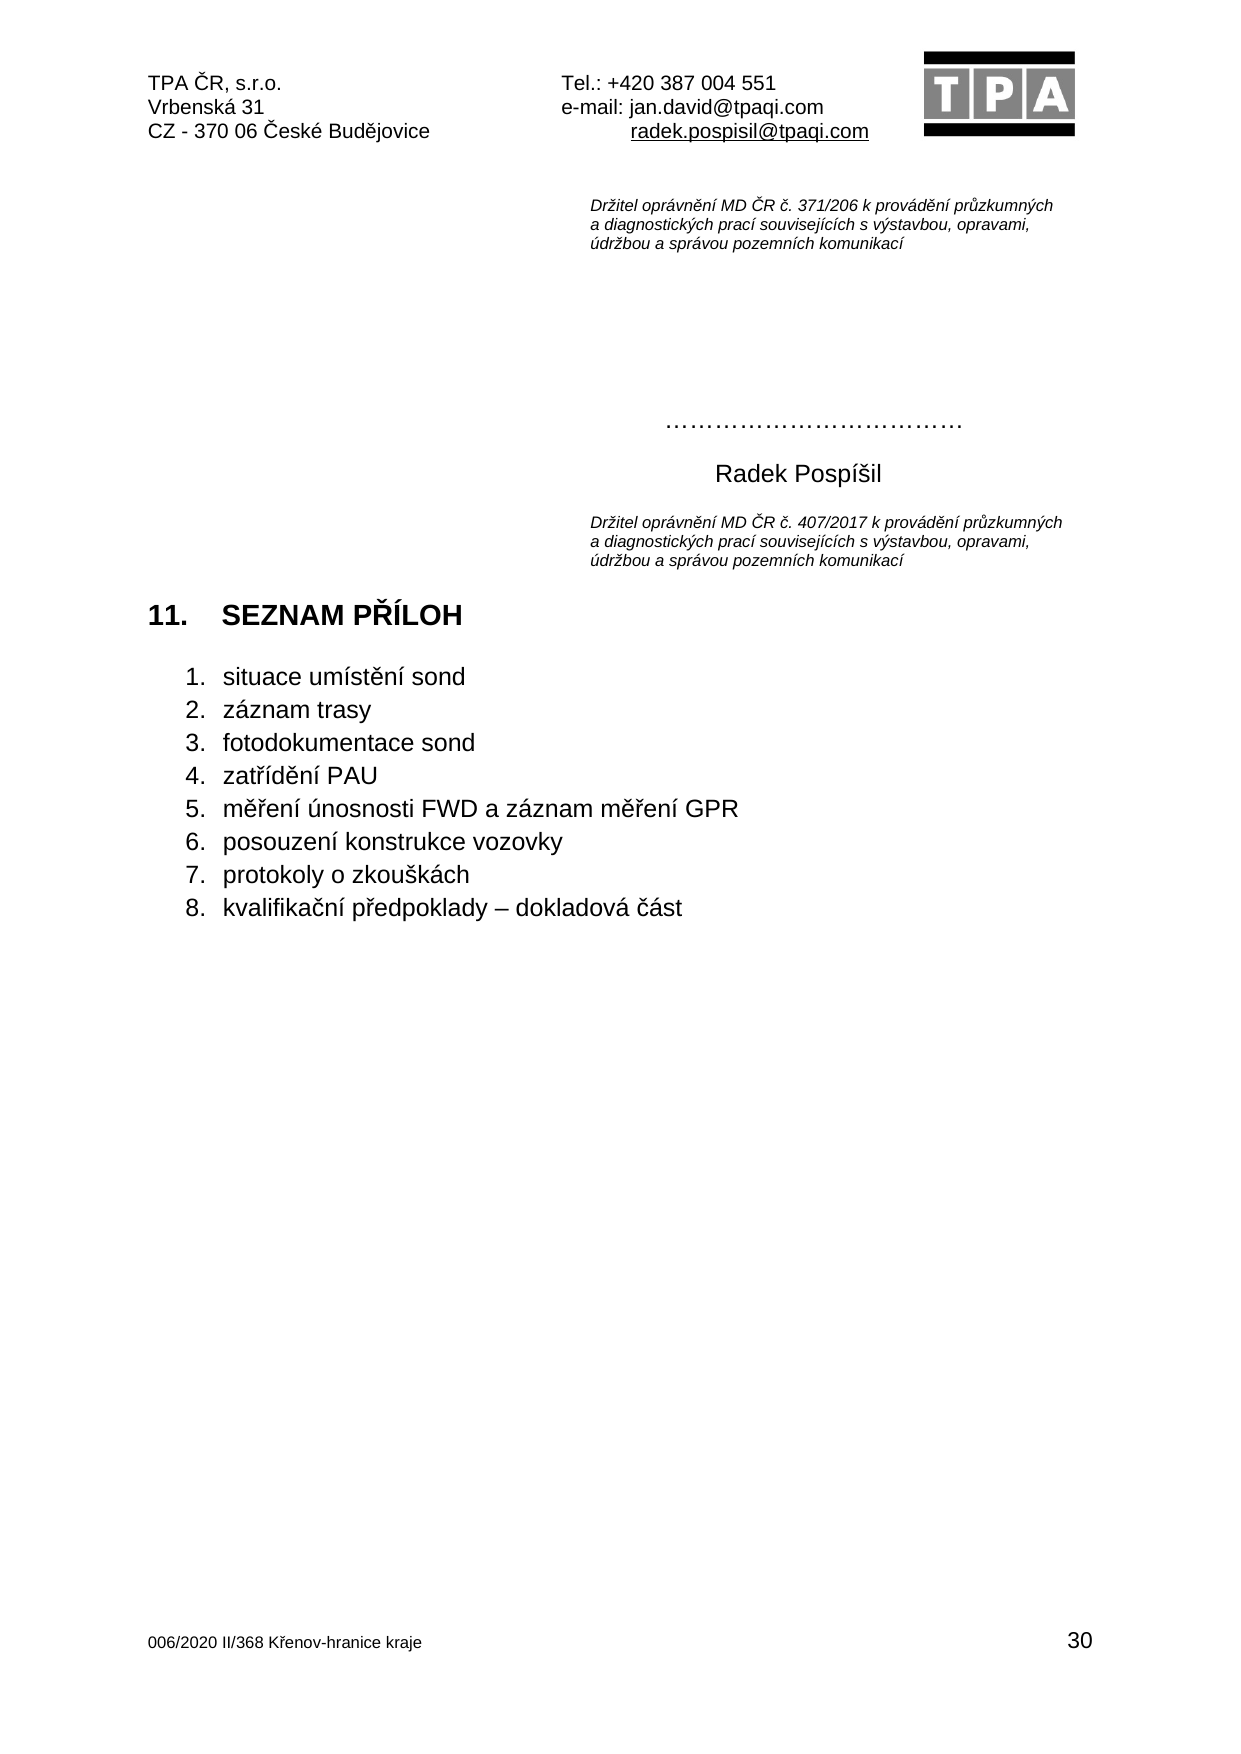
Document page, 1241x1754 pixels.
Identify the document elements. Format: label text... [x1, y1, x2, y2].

text údržbou a správou pozemních komunikací [516, 551, 1093, 570]
subtitle SEZNAM PŘÍLOH [148, 598, 1093, 632]
text Držitel oprávnění MD ČR č. 407/2017 k provádění průzkumných [590, 513, 1093, 532]
text Držitel oprávnění MD ČR č. 371/206 k provádění průzkumných [590, 195, 1093, 214]
list protokoly o zkouškách [185, 860, 1093, 888]
list záznam trasy [185, 694, 1093, 723]
text a diagnostických prací souvisejících s výstavbou, opravami, [516, 532, 1093, 551]
text a diagnostických prací souvisejících s výstavbou, opravami, [516, 214, 1093, 234]
list měření únosnosti FWD a záznam měření GPR [185, 794, 1093, 822]
list fotodokumentace sond [185, 728, 1093, 756]
list posouzení konstrukce vozovky [185, 827, 1093, 855]
text Radek Pospíšil [148, 459, 1093, 488]
picture [910, 38, 1088, 149]
list situace umístění sond [185, 662, 1093, 690]
text údržbou a správou pozemních komunikací [516, 234, 1093, 253]
list zatřídění PAU [185, 761, 1093, 789]
list kvalifikační předpoklady – dokladová část [185, 893, 1093, 921]
text ……………………………… [148, 405, 1093, 434]
